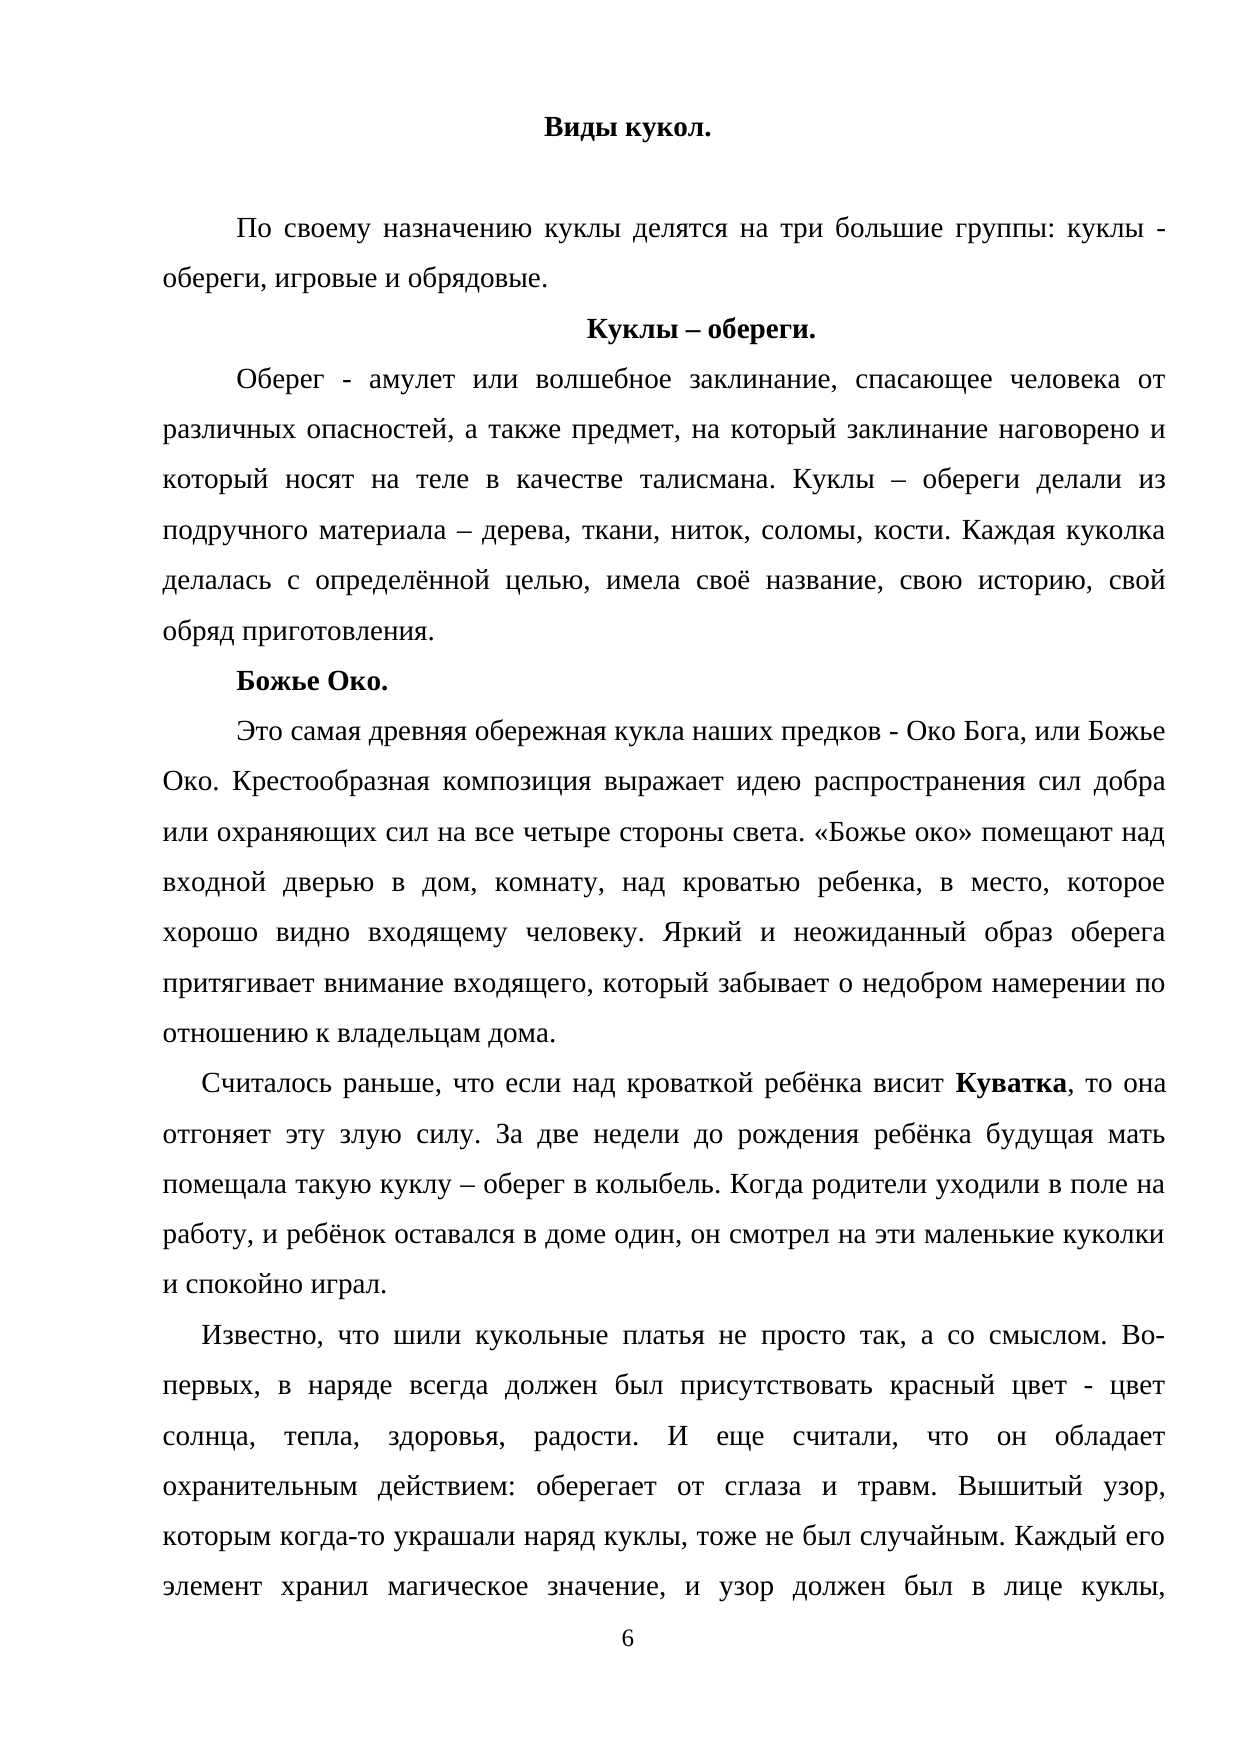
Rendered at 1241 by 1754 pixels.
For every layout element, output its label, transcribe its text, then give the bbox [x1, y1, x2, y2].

text Это самая древняя обережная кукла наших предков - Око Бога, или Божье Око. Крестообразная композиция выражает идею распространения сил добра или охраняющих сил на все четыре стороны света. «Божье око» помещают над входной дверью в дом, комнату, над кроватью ребенка, в место, которое хорошо видно входящему человеку. Яркий и неожиданный образ оберега притягивает внимание входящего, который забывает о недобром намерении по отношению к владельцам дома. [162, 713, 1167, 1049]
text По своему назначению куклы делятся на три большие группы: куклы - обереги, игровые и обрядовые. [162, 210, 1167, 294]
list Куклы – обереги. [201, 311, 1167, 344]
list Божье Око. [201, 663, 1167, 696]
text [162, 1317, 1167, 1602]
text Виды кукол. [89, 109, 1167, 143]
text Оберег - амулет или волшебное заклинание, спасающее человека от различных опасностей, а также предмет, на который заклинание наговорено и который носят на теле в качестве талисмана. Куклы – обереги делали из подручного материала – дерева, ткани, ниток, соломы, кости. Каждая куколка делалась с определённой целью, имела своё название, свою историю, свой обряд приготовления. [162, 361, 1167, 646]
text Считалось раньше, что если над кроваткой ребёнка висит Куватка, то она отгоняет эту злую силу. За две недели до рождения ребёнка будущая мать помещала такую куклу – оберег в колыбель. Когда родители уходили в поле на работу, и ребёнок оставался в доме один, он смотрел на эти маленькие куколки и спокойно играл. [162, 1065, 1167, 1300]
